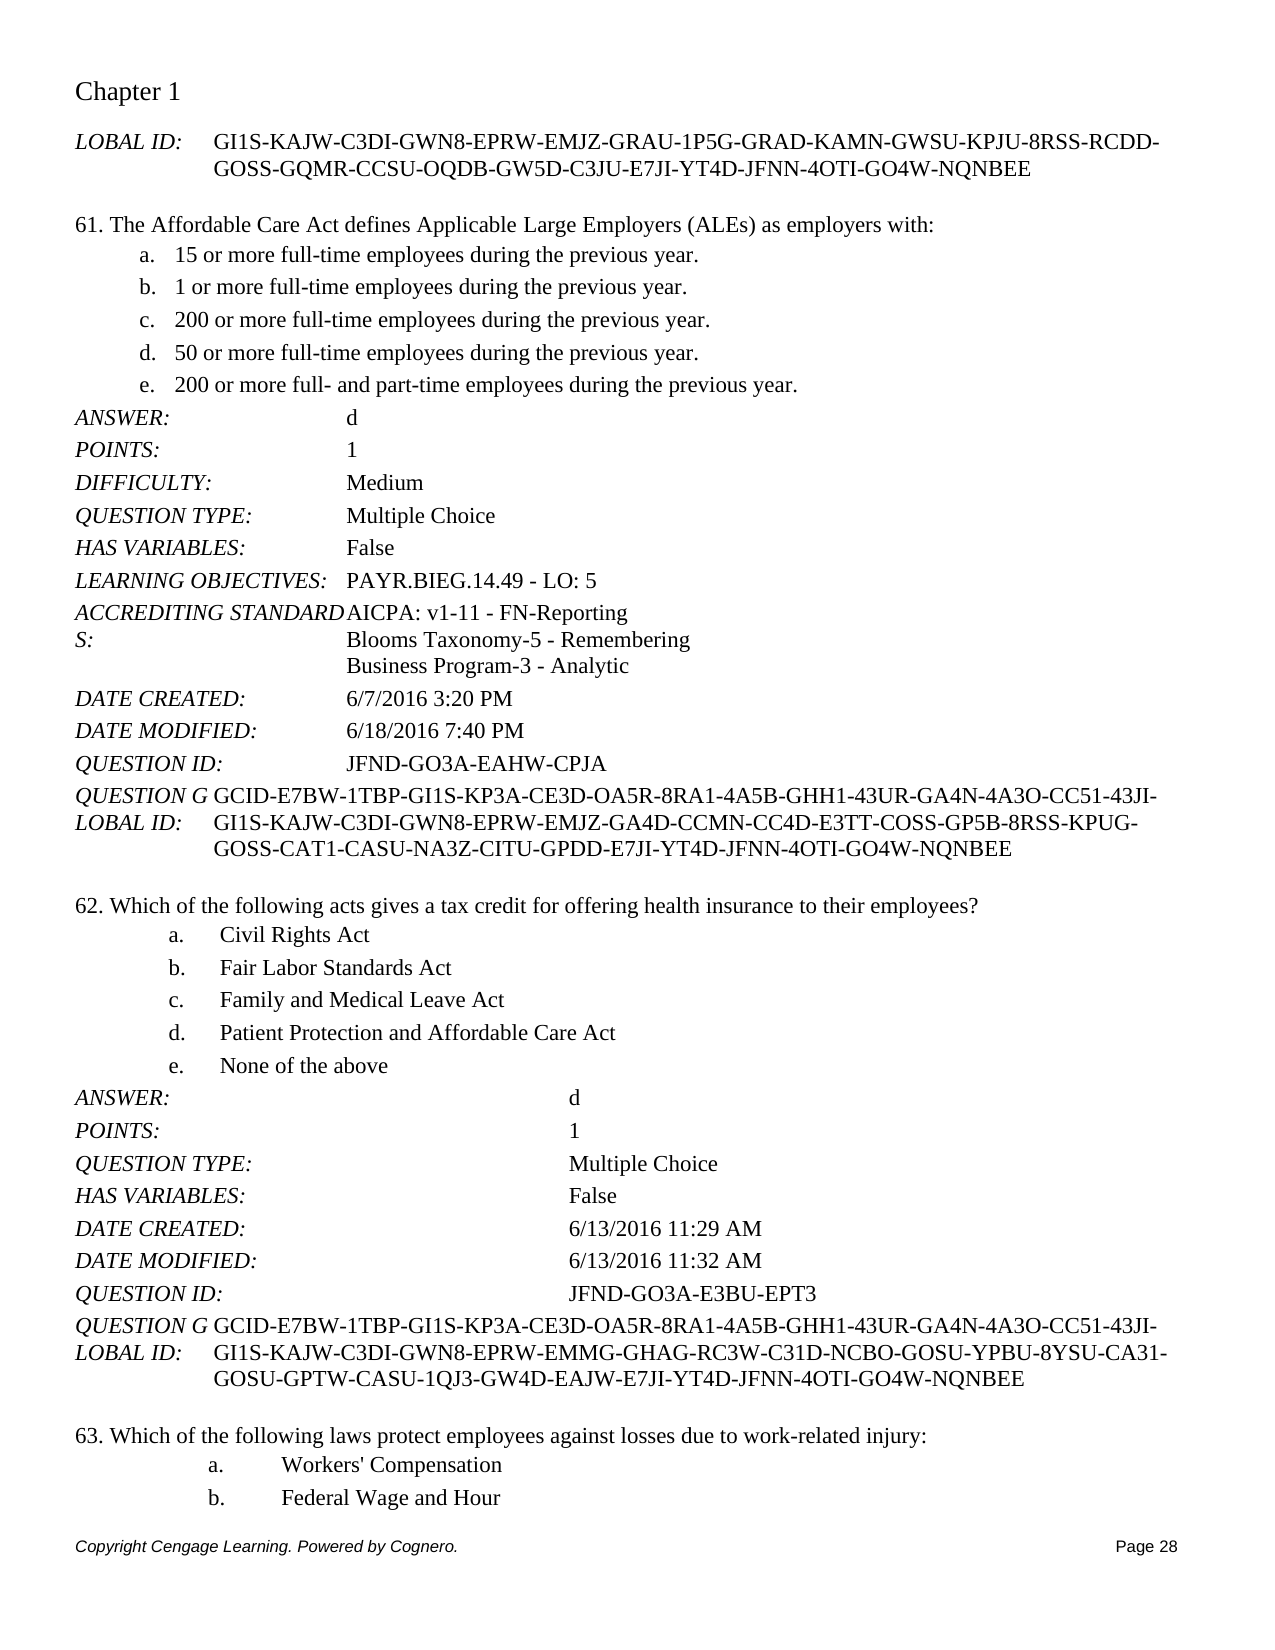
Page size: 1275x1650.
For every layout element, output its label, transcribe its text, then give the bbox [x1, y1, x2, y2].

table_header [75, 1422, 1200, 1513]
table_header 62. ​Which of the following acts gives a tax credit for offering health insurance to their employees? [75, 892, 1200, 1395]
table_header 61. The Affordable Care Act defines Applicable Large Employers (ALEs) as employers with: [75, 211, 1200, 865]
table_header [75, 125, 1200, 184]
